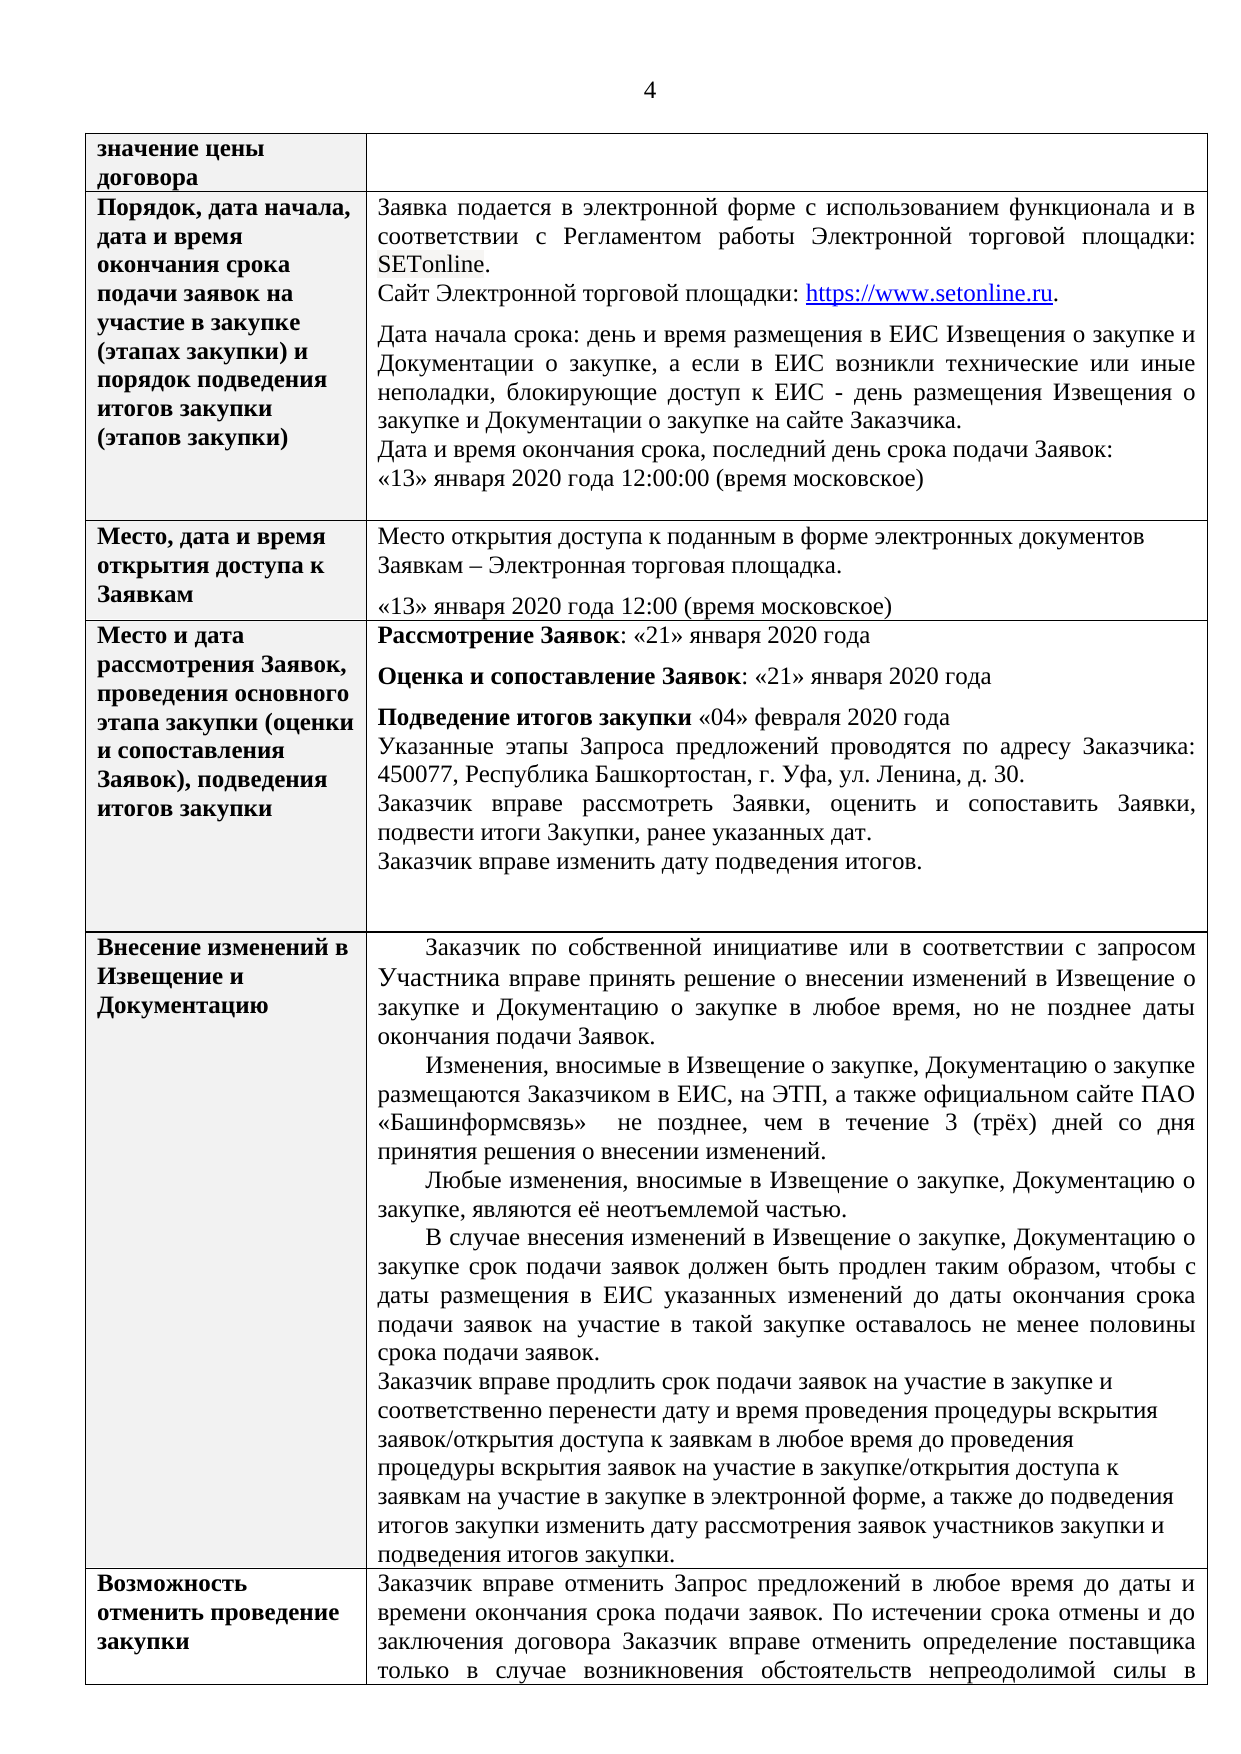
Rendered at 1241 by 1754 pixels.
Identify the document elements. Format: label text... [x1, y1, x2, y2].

table_cell Заказчик по собственной инициативе или в соответствии с запросом Участника вправе принять решение о внесении изменений в Извещение о закупке и Документацию о закупке в любое время, но не позднее даты окончания подачи Заявок. Изменения, вносимые в Извещение о закупке, Документацию о закупке размещаются Заказчиком в ЕИС, на ЭТП, а также официальном сайте ПАО «Башинформсвязь» не позднее, чем в течение 3 (трёх) дней со дня принятия решения о внесении изменений. Любые изменения, вносимые в Извещение о закупке, Документацию о закупке, являются её неотъемлемой частью. В случае внесения изменений в Извещение о закупке, Документацию о закупке срок подачи заявок должен быть продлен таким образом, чтобы с даты размещения в ЕИС указанных изменений до даты окончания срока подачи заявок на участие в такой закупке оставалось не менее половины срока подачи заявок. Заказчик вправе продлить срок подачи заявок на участие в закупке и соответственно перенести дату и время проведения процедуры вскрытия заявок/открытия доступа к заявкам в любое время до проведения процедуры вскрытия заявок на участие в закупке/открытия доступа к заявкам на участие в закупке в электронной форме, а также до подведения итогов закупки изменить дату рассмотрения заявок участников закупки и подведения итогов закупки. [367, 933, 1207, 1567]
table_cell Внесение изменений в Извещение и Документацию [86, 933, 366, 1567]
table_cell Порядок, дата начала, дата и время окончания срока подачи заявок на участие в закупке (этапах закупки) и порядок подведения итогов закупки (этапов закупки) [86, 192, 366, 520]
table_cell Рассмотрение Заявок: Оценка и сопоставление Заявок: «21» января 2020 года Подведение итогов закупки Указанные этапы Запроса предложений проводятся по адресу Заказчика: 450077, Республика Башкортостан, г. Уфа, ул. Ленина, д. 30. Заказчик вправе рассмотреть Заявки, оценить и сопоставить Заявки, подвести итоги Закупки, ранее указанных дат. Заказчик вправе изменить дату подведения итогов. [367, 621, 1207, 931]
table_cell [86, 134, 366, 191]
table_cell Место, дата и время открытия доступа к Заявкам [86, 521, 366, 619]
table_cell Место открытия доступа к поданным в форме электронных документов Заявкам – Электронная торговая площадка. 12:00 (время московское) [367, 521, 1207, 619]
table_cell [367, 1569, 1207, 1683]
table_cell Заявка подается в электронной форме с использованием функционала и в соответствии с Регламентом работы Электронной торговой площадки: SETonline. Сайт Электронной торговой площадки: https://www.setonline.ru. Дата начала срока: день и время размещения в ЕИС Извещения о закупке и Документации о закупке, а если в ЕИС возникли технические или иные неполадки, блокирующие доступ к ЕИС - день размещения Извещения о закупке и Документации о закупке на сайте Заказчика. Дата и время окончания срока, последний день срока подачи Заявок: 12:00:00 (время московское) [367, 192, 1207, 520]
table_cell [86, 1569, 366, 1683]
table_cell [367, 134, 1207, 191]
table_cell Место и дата рассмотрения Заявок, проведения основного этапа закупки (оценки и сопоставления Заявок), подведения итогов закупки [86, 621, 366, 931]
